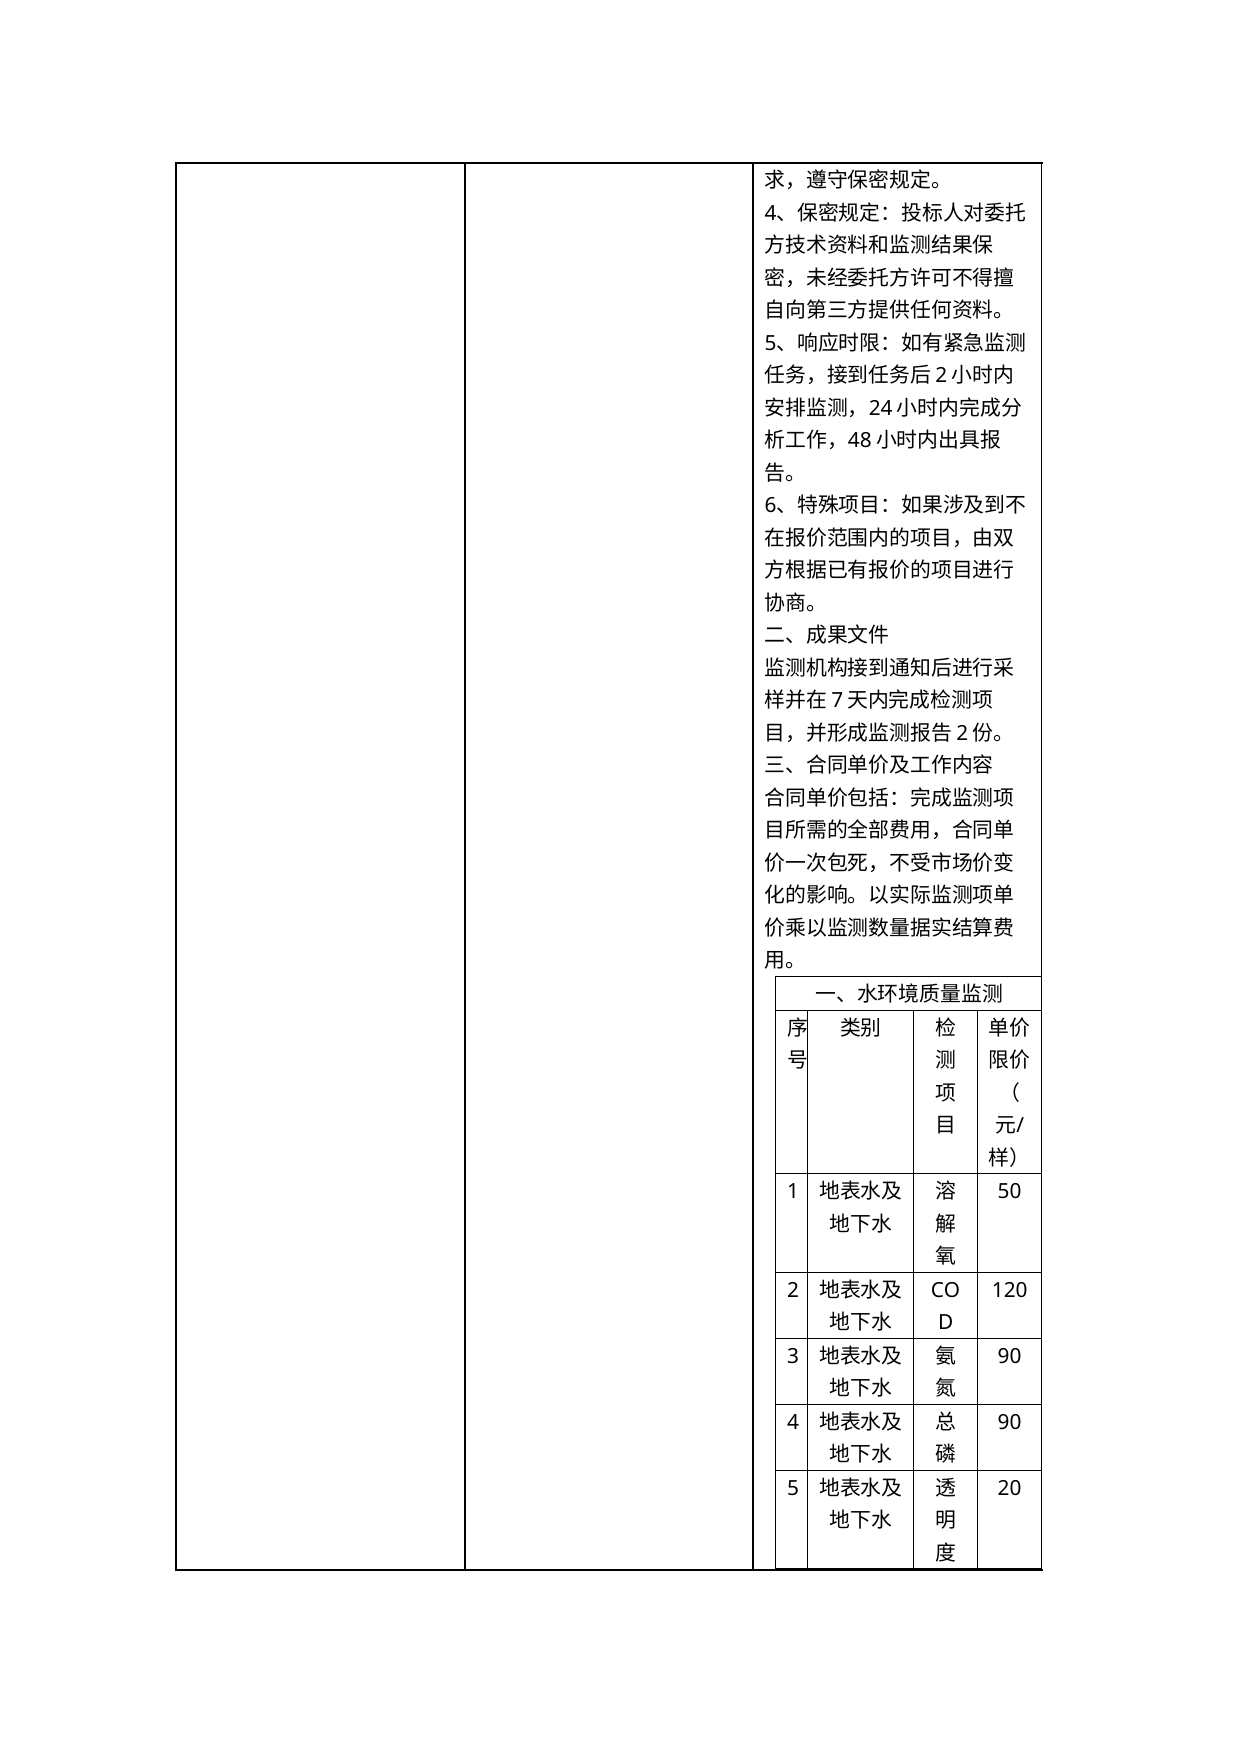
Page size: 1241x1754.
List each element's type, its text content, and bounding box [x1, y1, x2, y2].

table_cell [754, 164, 1041, 1569]
table_cell 1 [177, 164, 464, 1569]
table_cell [466, 164, 752, 1569]
